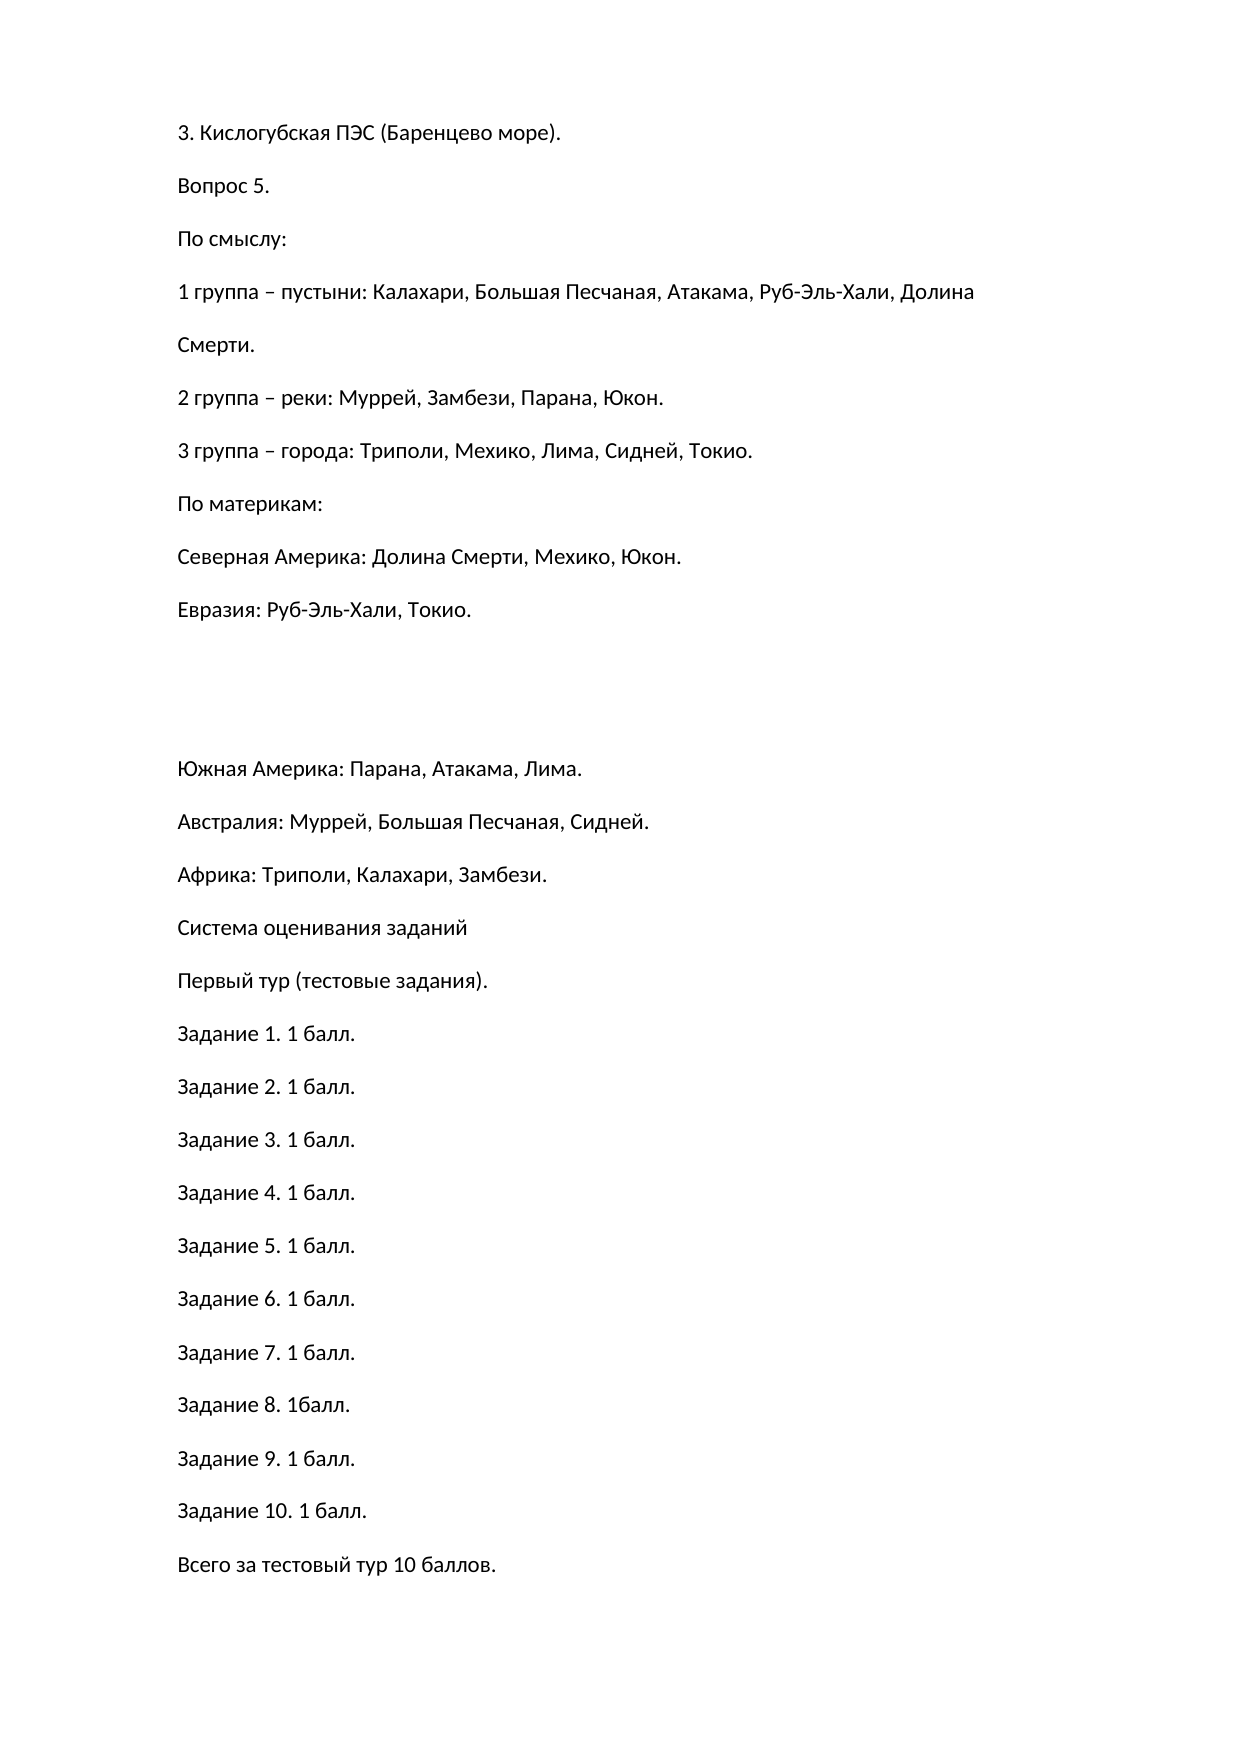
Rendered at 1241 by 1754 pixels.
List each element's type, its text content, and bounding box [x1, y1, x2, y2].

text Задание 9. 1 балл. [177, 1444, 1152, 1472]
text Всего за тестовый тур 10 баллов. [177, 1550, 1152, 1578]
text Задание 4. 1 балл. [177, 1178, 1152, 1207]
text 3. Кислогубская ПЭС (Баренцево море). [177, 118, 1152, 146]
text 2 группа – реки: Муррей, Замбези, Парана, Юкон. [177, 383, 1152, 411]
text Задание 10. 1 балл. [177, 1497, 1152, 1525]
text Задание 8. 1балл. [177, 1391, 1152, 1419]
text По материкам: [177, 489, 1152, 517]
text Смерти. [177, 330, 1152, 358]
text По смыслу: [177, 224, 1152, 252]
text Задание 1. 1 балл. [177, 1019, 1152, 1047]
text Африка: Триполи, Калахари, Замбези. [177, 860, 1152, 888]
text Евразия: Руб-Эль-Хали, Токио. [177, 595, 1152, 623]
text Система оценивания заданий [177, 913, 1152, 941]
text Вопрос 5. [177, 171, 1152, 199]
text Задание 2. 1 балл. [177, 1072, 1152, 1101]
text Задание 7. 1 балл. [177, 1338, 1152, 1366]
text 3 группа – города: Триполи, Мехико, Лима, Сидней, Токио. [177, 436, 1152, 464]
text Задание 3. 1 балл. [177, 1126, 1152, 1153]
text Задание 6. 1 балл. [177, 1284, 1152, 1313]
text 1 группа – пустыни: Калахари, Большая Песчаная, Атакама, Руб-Эль-Хали, Долина [177, 277, 1152, 305]
text Австралия: Муррей, Большая Песчаная, Сидней. [177, 807, 1152, 835]
text Южная Америка: Парана, Атакама, Лима. [177, 754, 1152, 782]
text Северная Америка: Долина Смерти, Мехико, Юкон. [177, 542, 1152, 570]
text Задание 5. 1 балл. [177, 1232, 1152, 1259]
text Первый тур (тестовые задания). [177, 966, 1152, 994]
